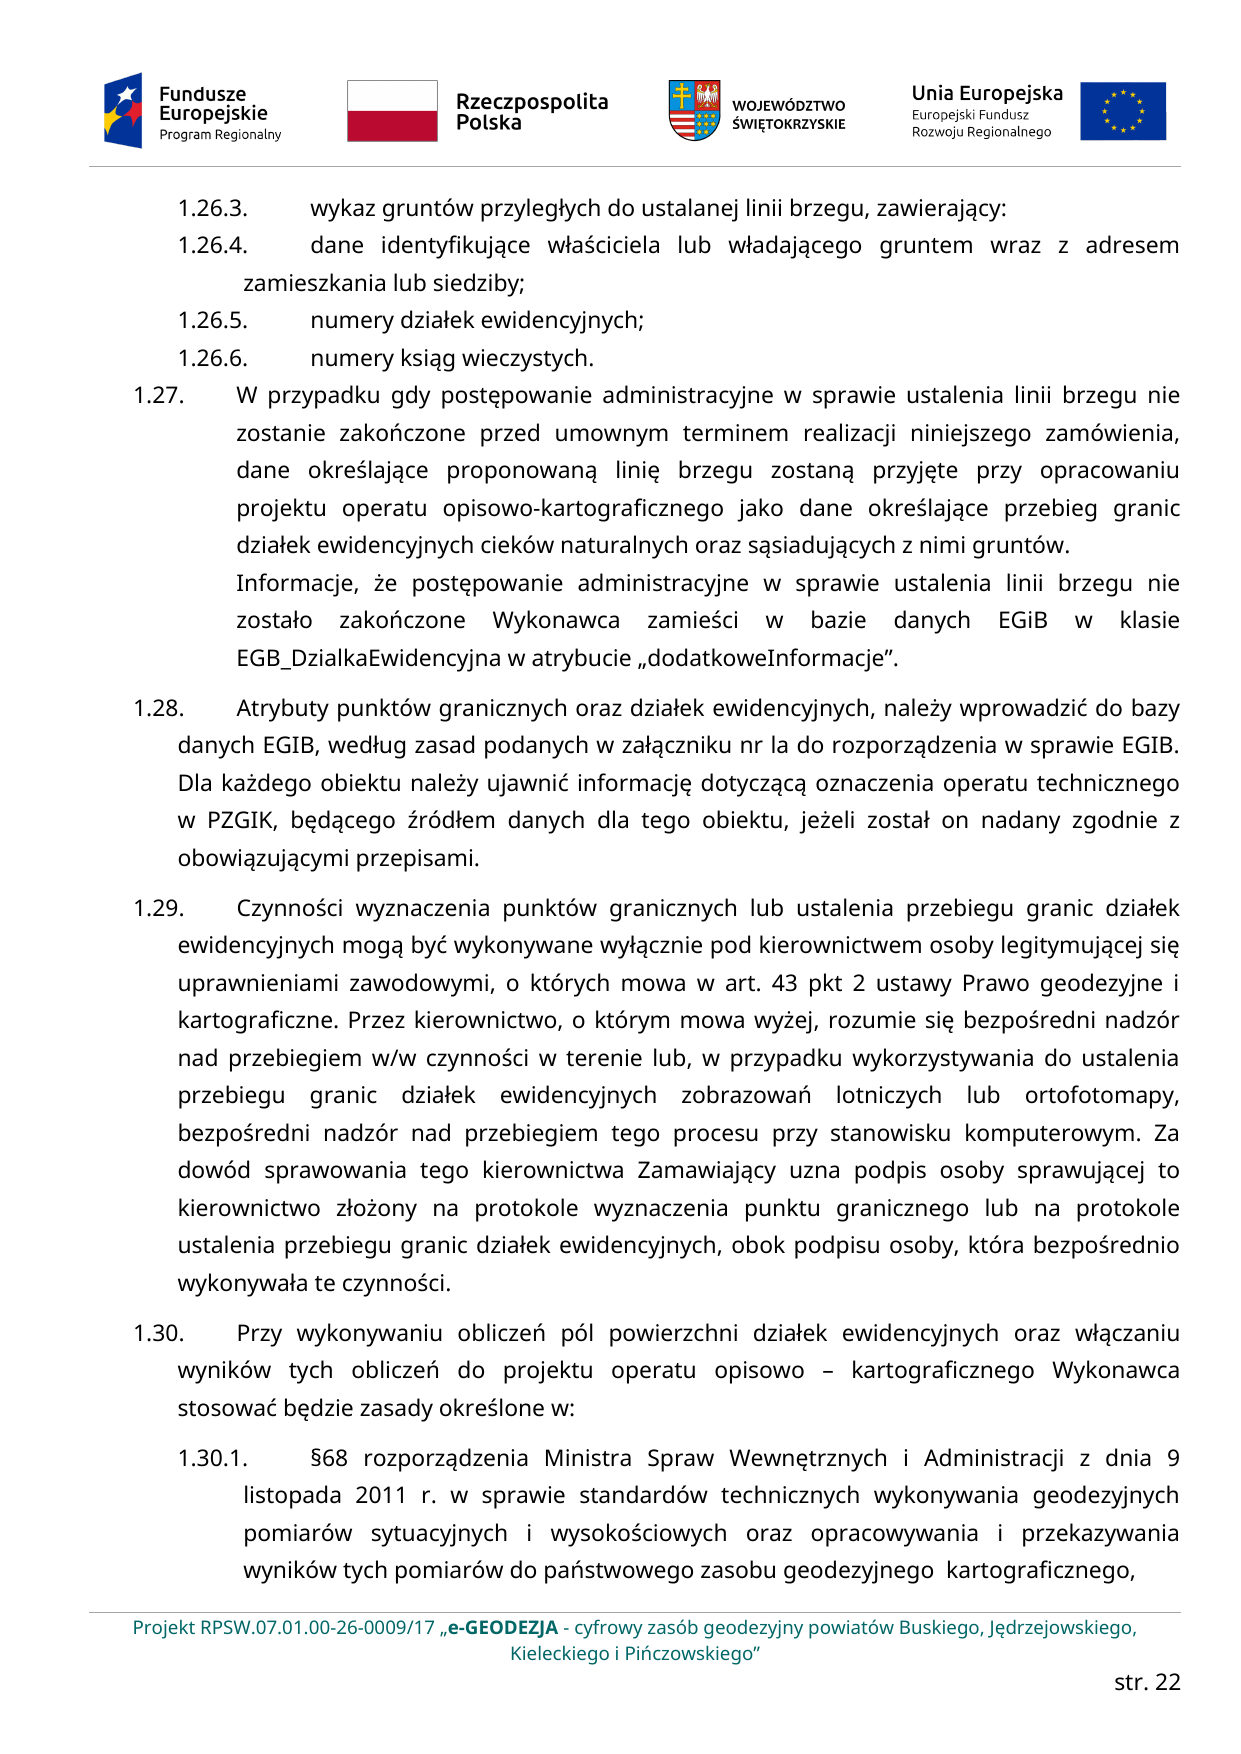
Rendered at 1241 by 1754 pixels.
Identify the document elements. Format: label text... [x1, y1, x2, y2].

picture [88, 59, 1182, 164]
list Atrybuty punktów granicznych oraz działek ewidencyjnych, należy wprowadzić do bazy danych EGIB, według zasad podanych w załączniku nr la do rozporządzenia w sprawie EGIB. Dla każdego obiektu należy ujawnić informację dotyczącą oznaczenia operatu technicznego w PZGIK, będącego źródłem danych dla tego obiektu, jeżeli został on nadany zgodnie z obowiązującymi przepisami. [133, 692, 1181, 873]
list numery działek ewidencyjnych; [177, 304, 1181, 335]
list wykaz gruntów przyległych do ustalanej linii brzegu, zawierający: [177, 192, 1181, 223]
list Przy wykonywaniu obliczeń pól powierzchni działek ewidencyjnych oraz włączaniu wyników tych obliczeń do projektu operatu opisowo – kartograficznego Wykonawca stosować będzie zasady określone w: [133, 1317, 1181, 1423]
list dane identyfikujące właściciela lub władającego gruntem wraz z adresem zamieszkania lub siedziby; [177, 229, 1181, 298]
list W przypadku gdy postępowanie administracyjne w sprawie ustalenia linii brzegu nie zostanie zakończone przed umownym terminem realizacji niniejszego zamówienia, dane określające proponowaną linię brzegu zostaną przyjęte przy opracowaniu projektu operatu opisowo-kartograficznego jako dane określające przebieg granic działek ewidencyjnych cieków naturalnych oraz sąsiadujących z nimi gruntów. [133, 379, 1181, 560]
list Czynności wyznaczenia punktów granicznych lub ustalenia przebiegu granic działek ewidencyjnych mogą być wykonywane wyłącznie pod kierownictwem osoby legitymującej się uprawnieniami zawodowymi, o których mowa w art. 43 pkt 2 ustawy Prawo geodezyjne i kartograficzne. Przez kierownictwo, o którym mowa wyżej, rozumie się bezpośredni nadzór nad przebiegiem w/w czynności w terenie lub, w przypadku wykorzystywania do ustalenia przebiegu granic działek ewidencyjnych zobrazowań lotniczych lub ortofotomapy, bezpośredni nadzór nad przebiegiem tego procesu przy stanowisku komputerowym. Za dowód sprawowania tego kierownictwa Zamawiający uzna podpis osoby sprawującej to kierownictwo złożony na protokole wyznaczenia punktu granicznego lub na protokole ustalenia przebiegu granic działek ewidencyjnych, obok podpisu osoby, która bezpośrednio wykonywała te czynności. [133, 892, 1181, 1298]
list Informacje, że postępowanie administracyjne w sprawie ustalenia linii brzegu nie zostało zakończone Wykonawca zamieści w bazie danych EGiB w klasie EGB_DzialkaEwidencyjna w atrybucie „dodatkoweInformacje”. [236, 567, 1181, 673]
list §68 rozporządzenia Ministra Spraw Wewnętrznych i Administracji z dnia 9 listopada 2011 r. w sprawie standardów technicznych wykonywania geodezyjnych pomiarów sytuacyjnych i wysokościowych oraz opracowywania i przekazywania wyników tych pomiarów do państwowego zasobu geodezyjnego kartograficznego, [177, 1442, 1181, 1585]
list numery ksiąg wieczystych. [177, 342, 1181, 373]
